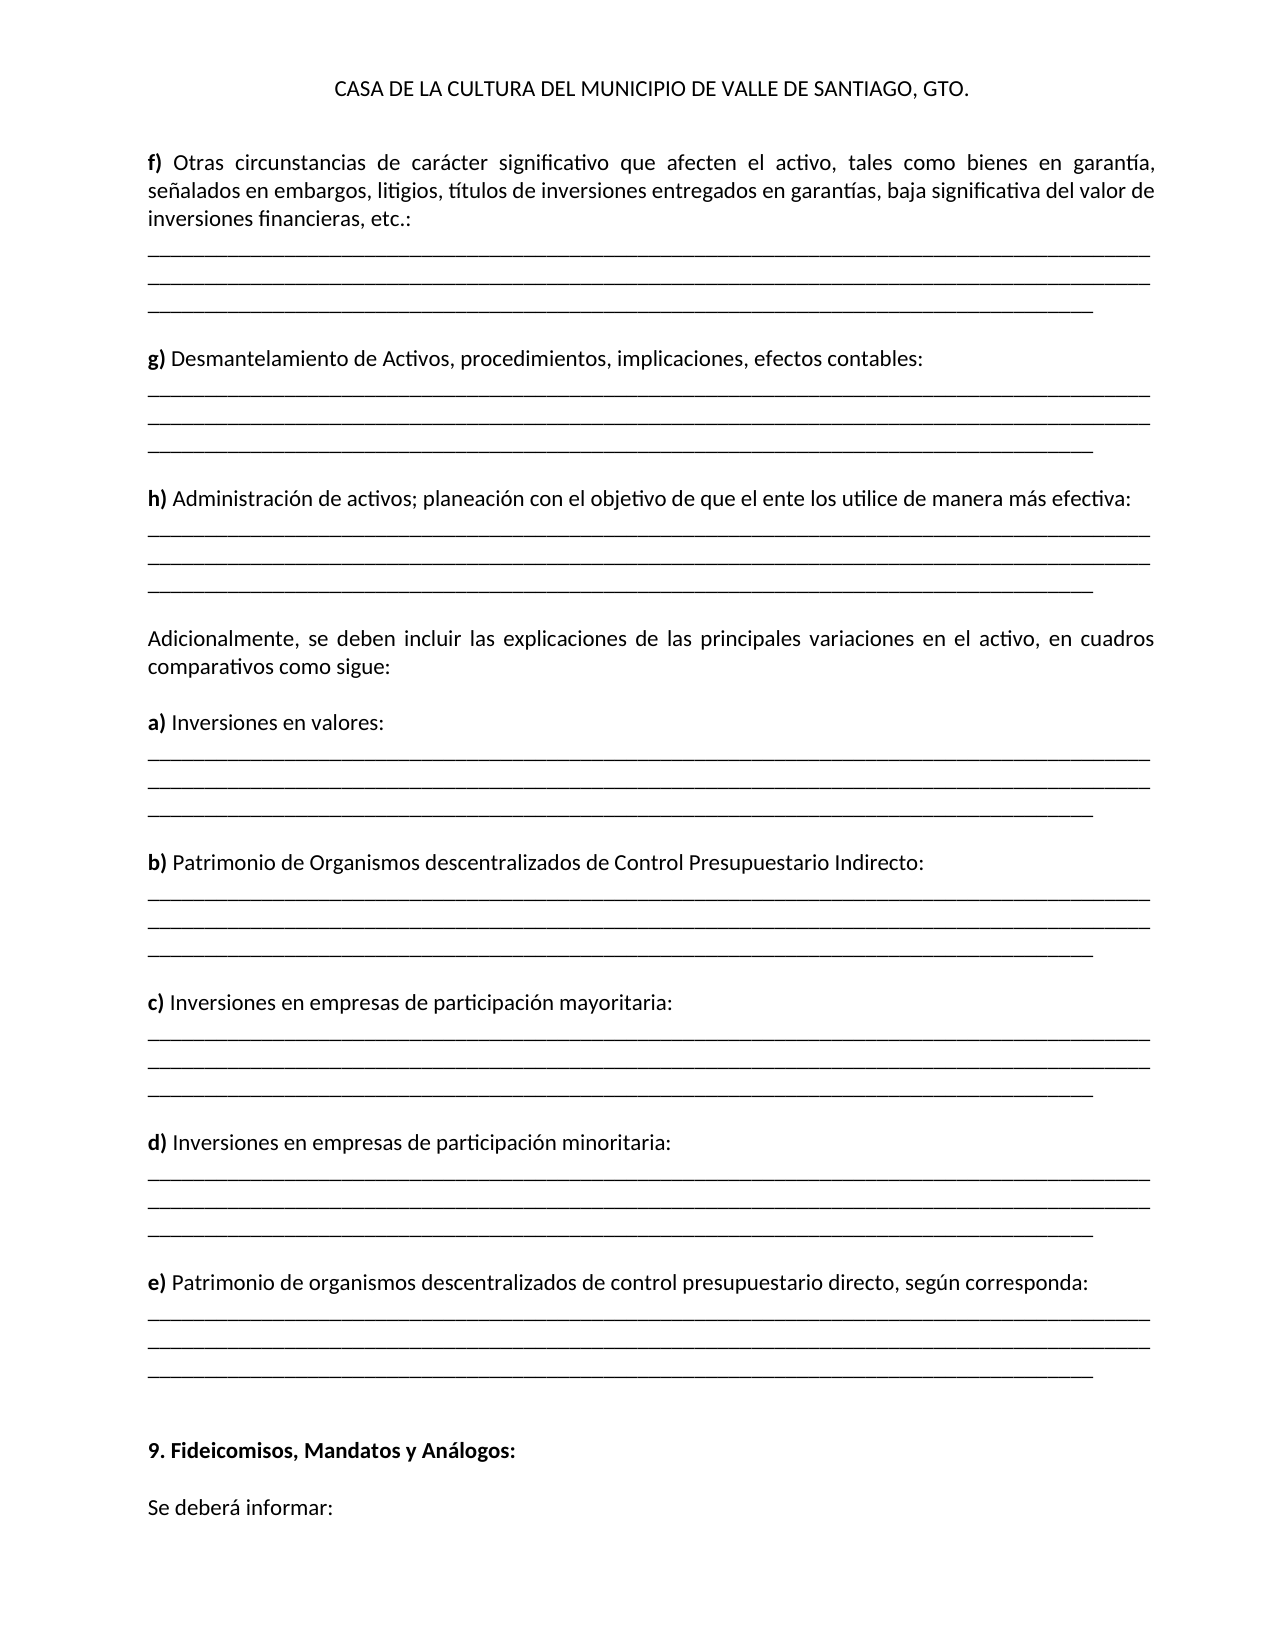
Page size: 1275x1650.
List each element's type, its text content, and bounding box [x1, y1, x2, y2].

text b) Patrimonio de Organismos descentralizados de Control Presupuestario Indirecto: [148, 848, 1157, 876]
text Se deberá informar: [148, 1493, 1157, 1521]
text e) Patrimonio de organismos descentralizados de control presupuestario directo, según corresponda: [148, 1268, 1157, 1297]
text c) Inversiones en empresas de participación mayoritaria: [148, 988, 1157, 1016]
text Adicionalmente, se deben incluir las explicaciones de las principales variaciones en el activo, en cuadros comparativos como sigue: [148, 624, 1157, 680]
text h) Administración de activos; planeación con el objetivo de que el ente los utilice de manera más efectiva: [148, 484, 1157, 512]
text a) Inversiones en valores: [148, 708, 1157, 736]
text d) Inversiones en empresas de participación minoritaria: [148, 1128, 1157, 1156]
text f) Otras circunstancias de carácter significativo que afecten el activo, tales como bienes en garantía, señalados en embargos, litigios, títulos de inversiones entregados en garantías, baja significativa del valor de inversiones financieras, etc.: [148, 148, 1157, 232]
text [148, 1297, 1157, 1381]
text 9. Fideicomisos, Mandatos y Análogos: [148, 1437, 1157, 1465]
text g) Desmantelamiento de Activos, procedimientos, implicaciones, efectos contables: [148, 344, 1157, 372]
